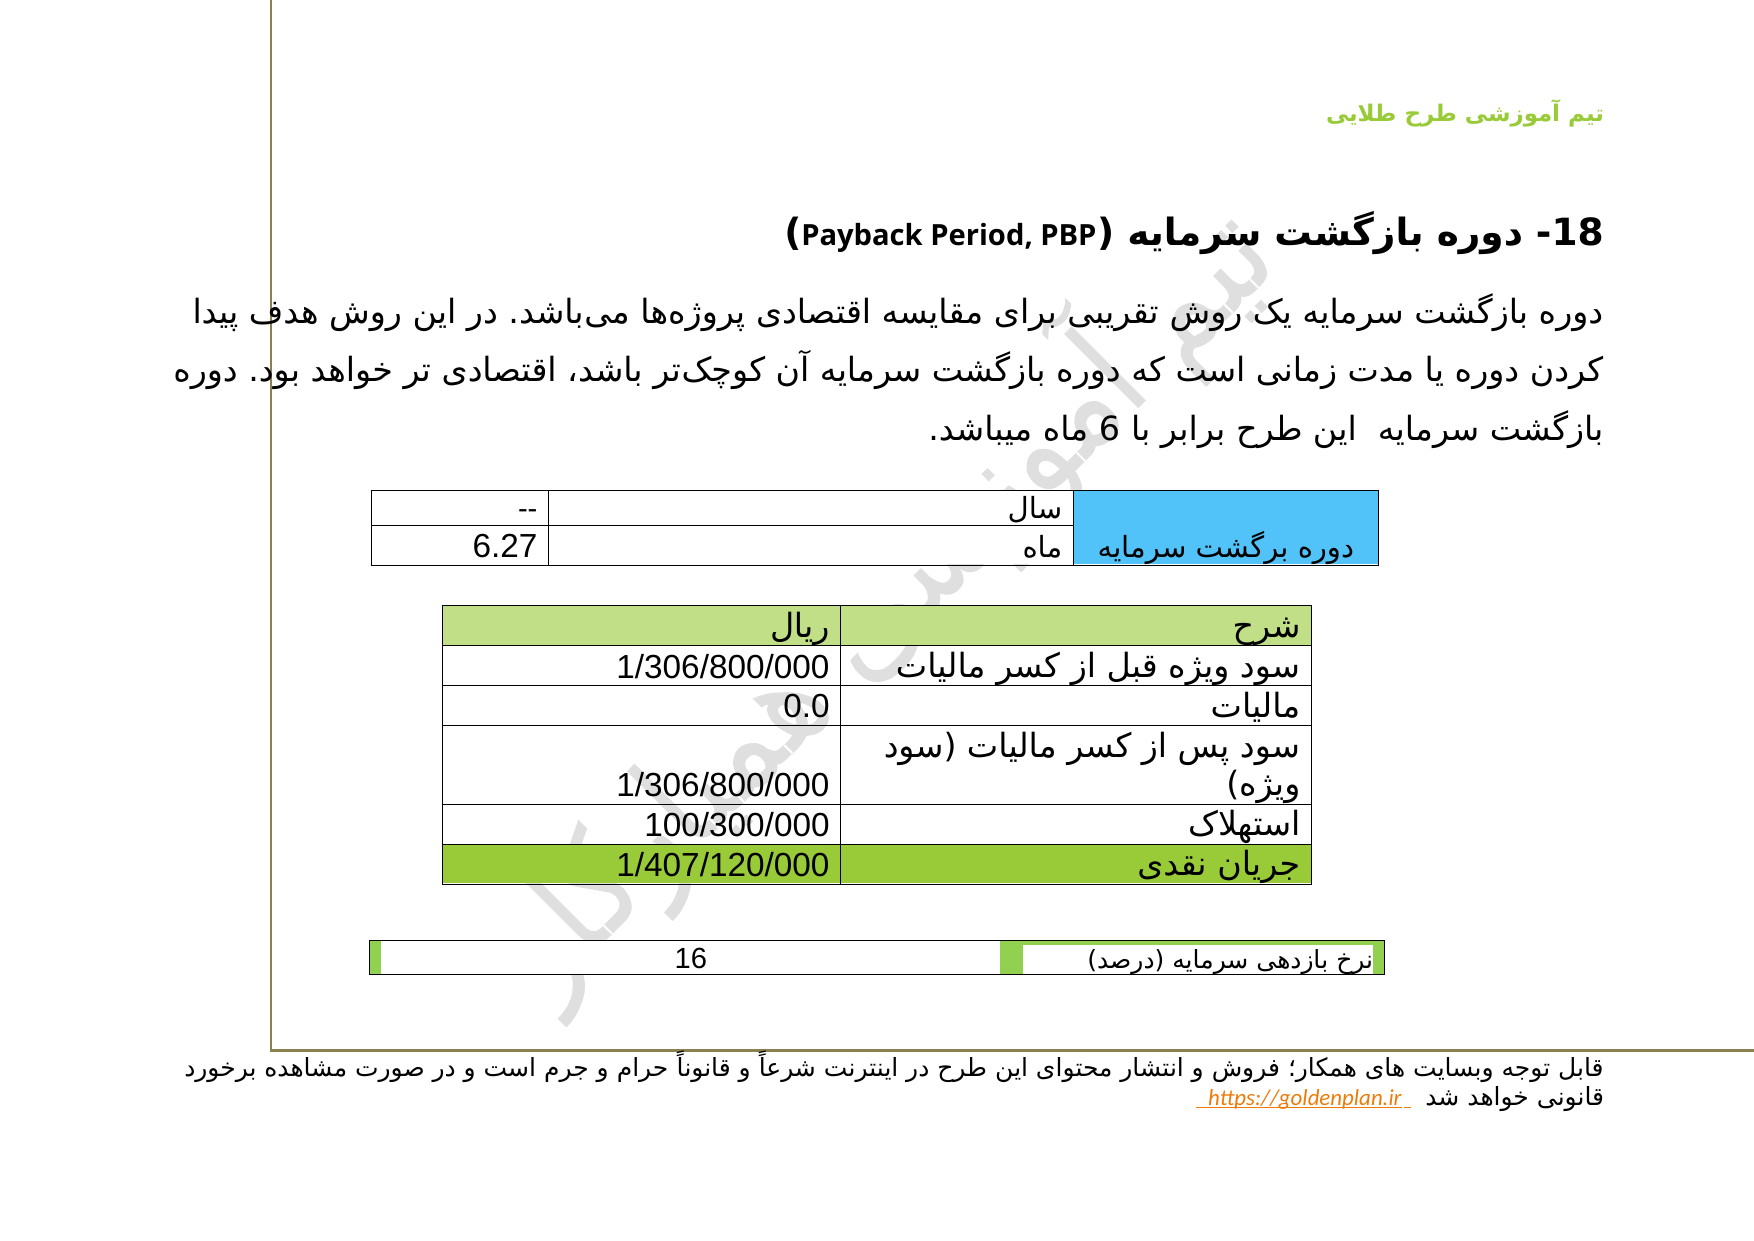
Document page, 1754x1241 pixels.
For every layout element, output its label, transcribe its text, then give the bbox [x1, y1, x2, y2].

table_cell سود پس از کسر مالیات (سود ویژه) [841, 726, 1311, 804]
table_cell 1/306/800/000 [443, 726, 840, 804]
table_header دوره برگشت سرمایه [1074, 491, 1378, 564]
table_cell مالیات [841, 686, 1311, 725]
table_header نرخ بازدهی سرمایه (درصد) [1011, 941, 1384, 974]
table_header ریال [443, 606, 840, 645]
table_cell ماه [549, 526, 1073, 564]
table_cell 1/407/120/000 [443, 845, 840, 883]
table_cell 100/300/000 [443, 805, 840, 844]
table_header سال [549, 491, 1073, 525]
table_cell 0.0 [443, 686, 840, 725]
table_header -- [372, 491, 548, 525]
text 18- دوره بازگشت سرمایه (Payback Period, PBP) [150, 211, 1604, 254]
table_cell استهلاک [841, 805, 1311, 844]
table_cell سود ویژه قبل از کسر مالیات [841, 646, 1311, 685]
table_cell جریان نقدی [841, 845, 1311, 883]
text دوره بازگشت سرمایه یک روش تقریبی برای مقایسه اقتصادی پروژه‌ها می‌باشد. در این روش هدف پیدا کردن دوره یا مدت زمانی است که دوره بازگشت سرمایه آن کوچک‌تر باشد، اقتصادی تر خواهد بود. دوره بازگشت سرمایه این طرح برابر با 6 ماه میباشد. [150, 293, 1604, 448]
table_cell 6.27 [372, 526, 548, 564]
table_header شرح [841, 606, 1311, 645]
table_cell 1/306/800/000 [443, 646, 840, 685]
